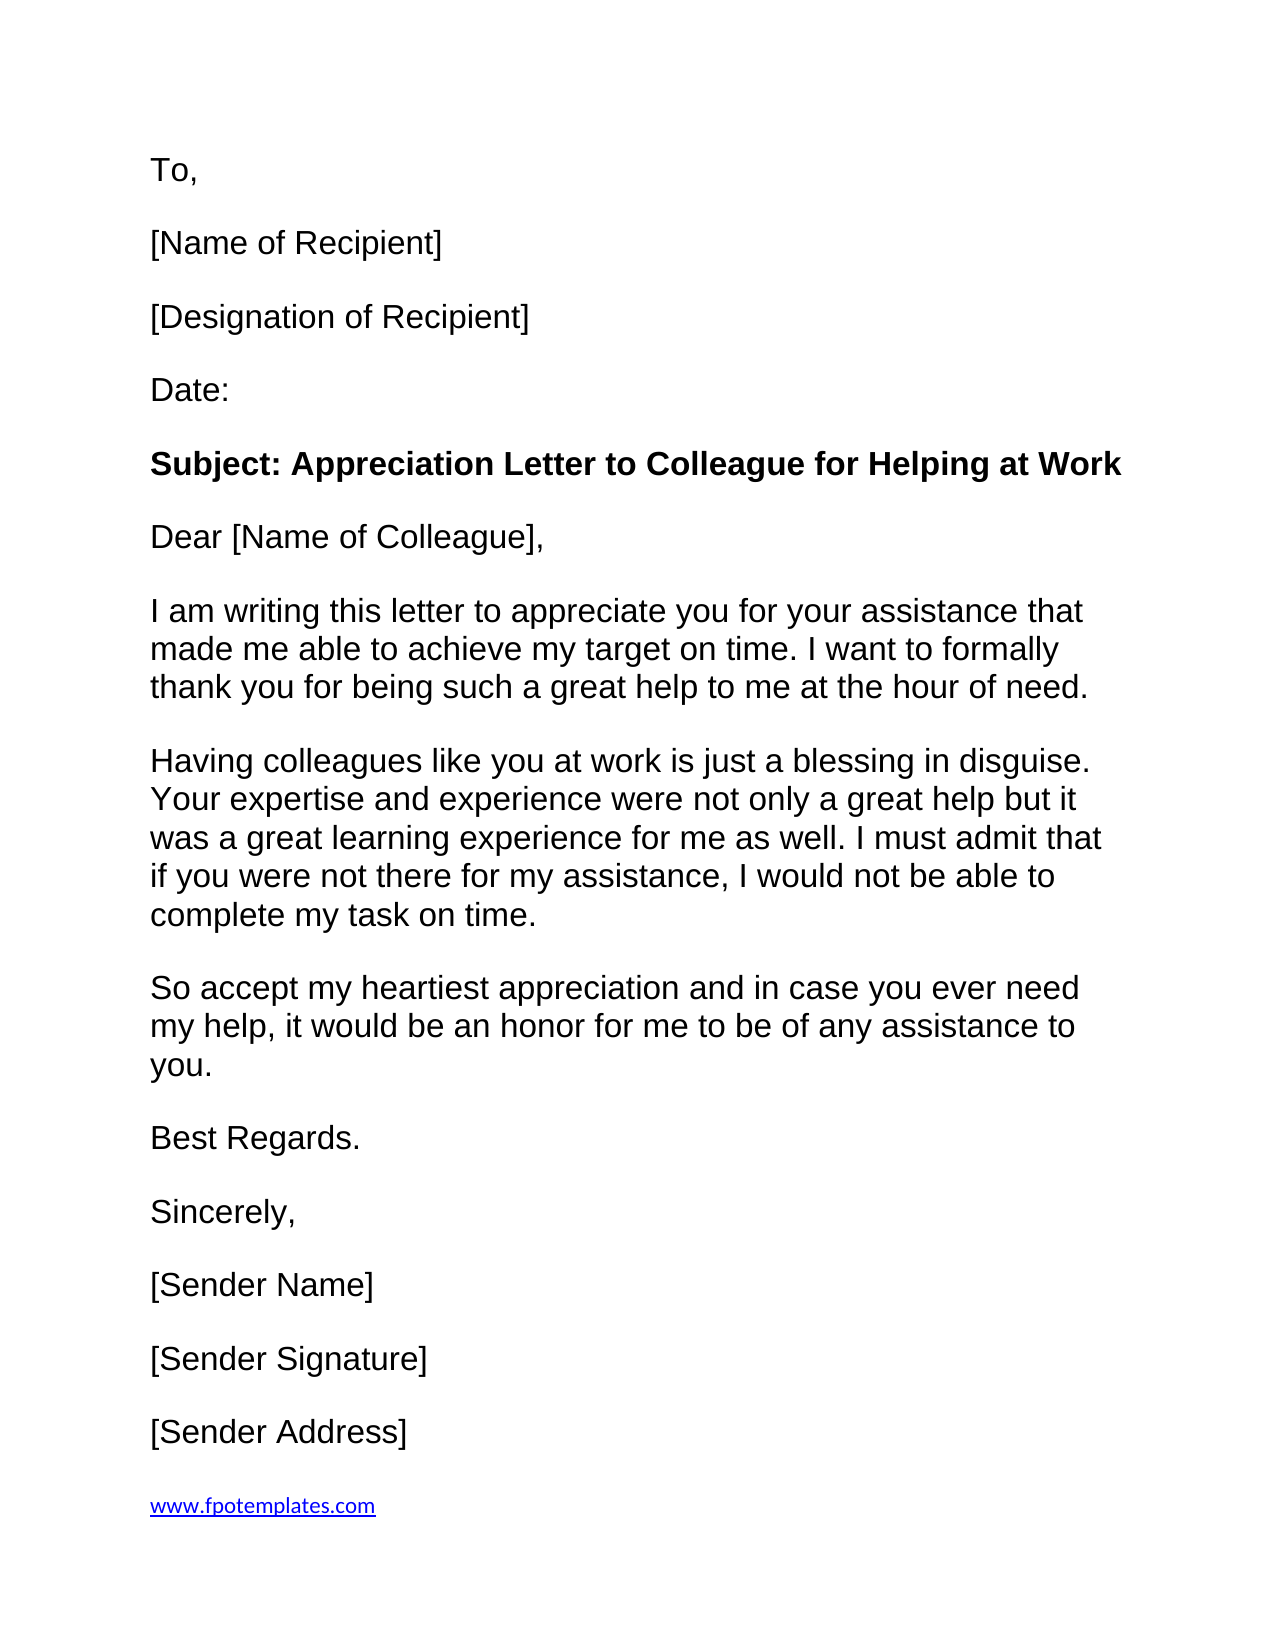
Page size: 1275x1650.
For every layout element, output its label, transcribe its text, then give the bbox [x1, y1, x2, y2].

text So accept my heartiest appreciation and in case you ever need my help, it would be an honor for me to be of any assistance to you. [150, 968, 1125, 1083]
text To, [150, 150, 1125, 188]
text [Name of Recipient] [150, 223, 1125, 262]
text [Designation of Recipient] [150, 297, 1125, 335]
text [Sender Address] [150, 1412, 1125, 1451]
text Date: [150, 370, 1125, 409]
text Having colleagues like you at work is just a blessing in disguise. Your expertise and experience were not only a great help but it was a great learning experience for me as well. I must admit that if you were not there for my assistance, I would not be able to complete my task on time. [150, 741, 1125, 933]
text [Sender Signature] [150, 1339, 1125, 1377]
text [Sender Name] [150, 1265, 1125, 1304]
text Dear [Name of Colleague], [150, 517, 1125, 556]
text Sincerely, [150, 1192, 1125, 1230]
text I am writing this letter to appreciate you for your assistance that made me able to achieve my target on time. I want to formally thank you for being such a great help to me at the hour of need. [150, 591, 1125, 706]
text Best Regards. [150, 1118, 1125, 1157]
text Subject: Appreciation Letter to Colleague for Helping at Work [150, 444, 1125, 482]
